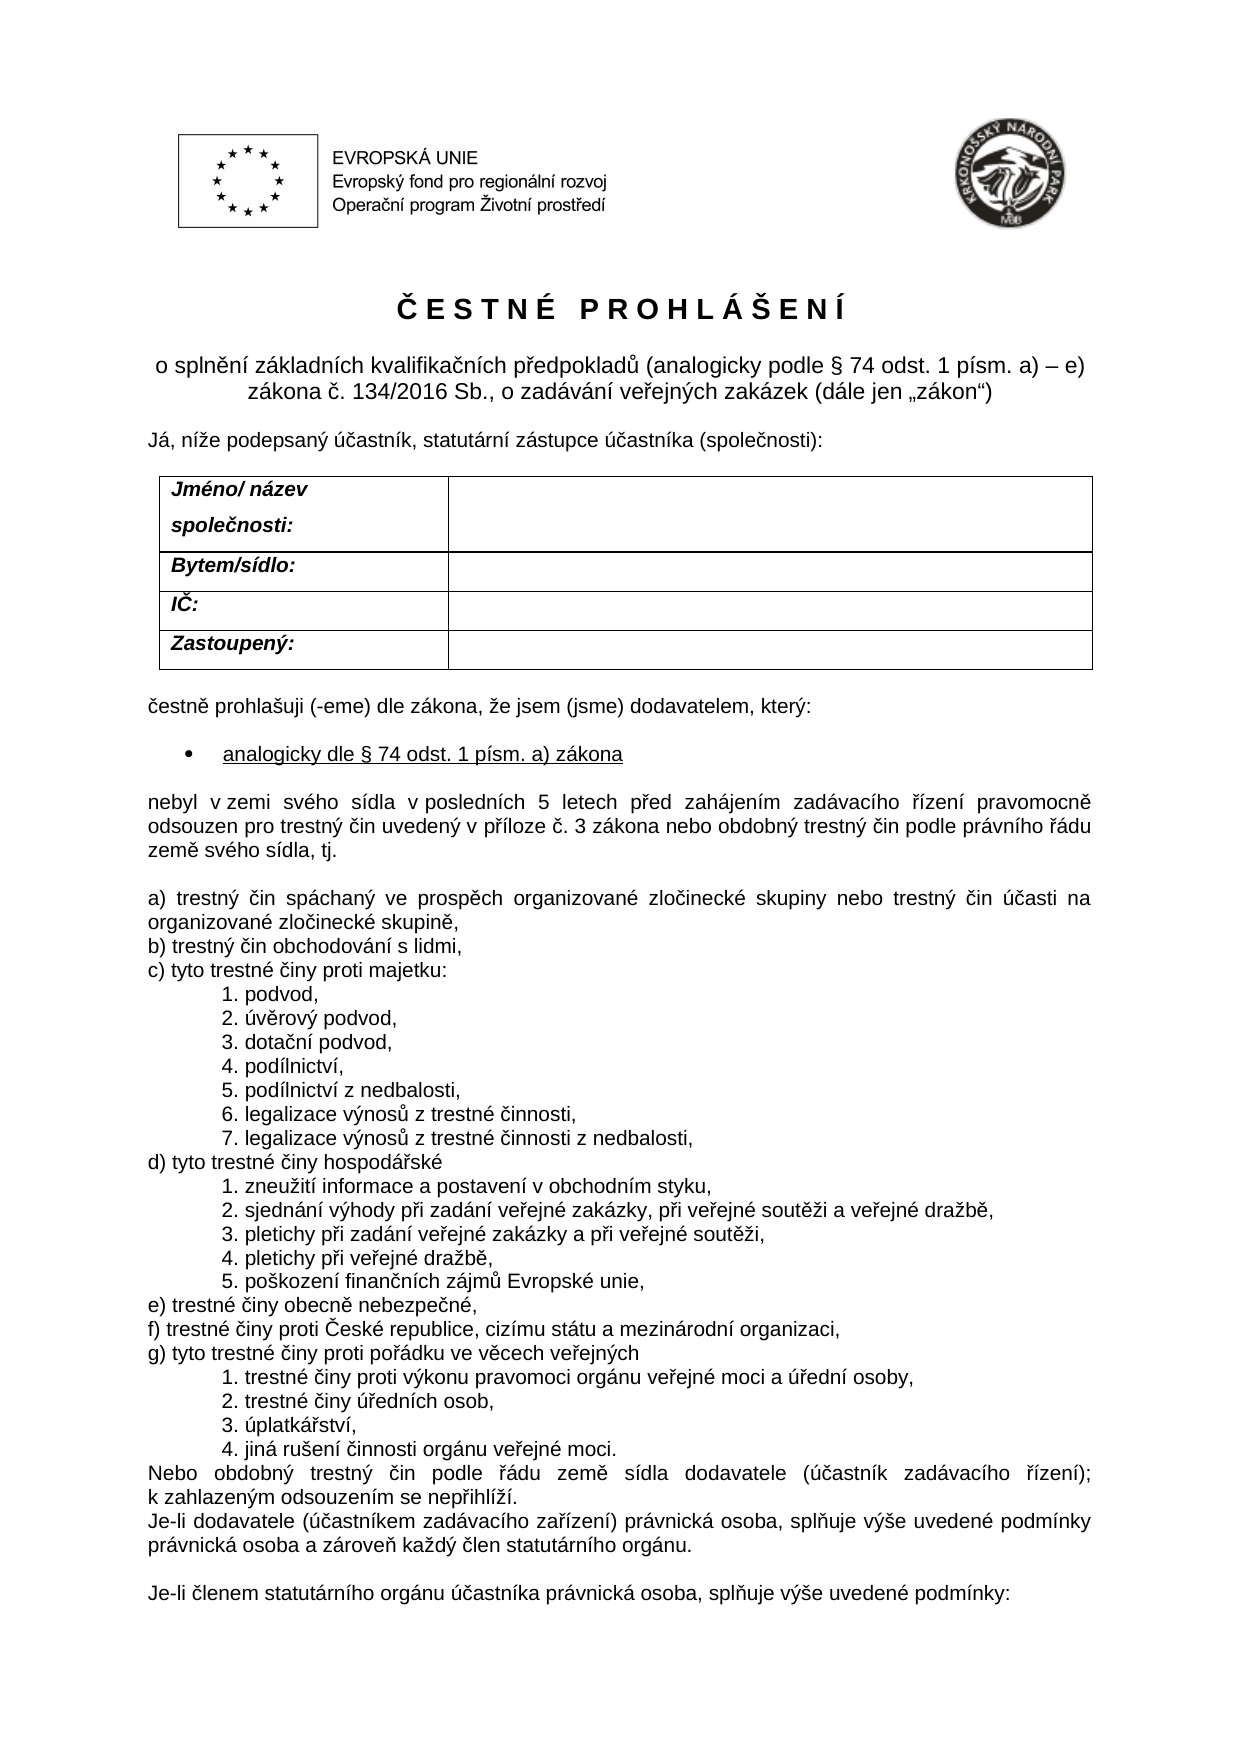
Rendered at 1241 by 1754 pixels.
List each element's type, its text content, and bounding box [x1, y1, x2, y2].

list analogicky dle § 74 odst. 1 písm. a) zákona [185, 742, 1092, 766]
text čestně prohlašuji (-eme) dle zákona, že jsem (jsme) dodavatelem, který: [148, 694, 1092, 718]
table_cell [449, 631, 1092, 669]
text 4. pletichy při veřejné dražbě, [221, 1245, 1092, 1269]
table_cell IČ: [160, 592, 448, 630]
text 1. zneužití informace a postavení v obchodním styku, [221, 1173, 1092, 1197]
text 5. poškození finančních zájmů Evropské unie, [221, 1269, 1092, 1293]
picture [954, 118, 1071, 234]
text d) tyto trestné činy hospodářské [148, 1149, 1092, 1173]
text nebyl v zemi svého sídla v posledních 5 letech před zahájením zadávacího řízení pravomocně odsouzen pro trestný čin uvedený v příloze č. 3 zákona nebo obdobný trestný čin podle právního řádu země svého sídla, tj. [148, 790, 1092, 862]
text 6. legalizace výnosů z trestné činnosti, [221, 1102, 1092, 1126]
text Je-li členem statutárního orgánu účastníka právnická osoba, splňuje výše uvedené podmínky: [148, 1581, 1092, 1605]
text o splnění základních kvalifikačních předpokladů (analogicky podle § 74 odst. 1 písm. a) – e) zákona č. 134/2016 Sb., o zadávání veřejných zakázek (dále jen „zákon“) [148, 352, 1092, 404]
table_header Jméno/ název společnosti: [160, 477, 448, 551]
text 2. trestné činy úředních osob, [221, 1389, 1092, 1413]
text 4. jiná rušení činnosti orgánu veřejné moci. [221, 1437, 1092, 1461]
text Nebo obdobný trestný čin podle řádu země sídla dodavatele (účastník zadávacího řízení); k zahlazeným odsouzením se nepřihlíží. [148, 1461, 1092, 1509]
text 2. sjednání výhody při zadání veřejné zakázky, při veřejné soutěži a veřejné dražbě, [221, 1197, 1092, 1221]
table_cell [449, 553, 1092, 591]
text 4. podílnictví, [221, 1054, 1092, 1078]
picture [147, 103, 645, 259]
text 1. podvod, [221, 982, 1092, 1006]
table_cell [449, 592, 1092, 630]
table_header [449, 477, 1092, 551]
text g) tyto trestné činy proti pořádku ve věcech veřejných [148, 1341, 1092, 1365]
text e) trestné činy obecně nebezpečné, [148, 1293, 1092, 1317]
text 3. úplatkářství, [221, 1413, 1092, 1437]
text 3. dotační podvod, [221, 1030, 1092, 1054]
text Je-li dodavatele (účastníkem zadávacího zařízení) právnická osoba, splňuje výše uvedené podmínky právnická osoba a zároveň každý člen statutárního orgánu. [148, 1509, 1092, 1557]
text a) trestný čin spáchaný ve prospěch organizované zločinecké skupiny nebo trestný čin účasti na organizované zločinecké skupině, [148, 886, 1092, 934]
table_cell Bytem/sídlo: [160, 553, 448, 591]
text 7. legalizace výnosů z trestné činnosti z nedbalosti, [221, 1126, 1092, 1149]
table_cell Zastoupený: [160, 631, 448, 669]
text 2. úvěrový podvod, [221, 1006, 1092, 1030]
text b) trestný čin obchodování s lidmi, [148, 934, 1092, 958]
text 1. trestné činy proti výkonu pravomoci orgánu veřejné moci a úřední osoby, [221, 1365, 1092, 1389]
text 5. podílnictví z nedbalosti, [221, 1078, 1092, 1102]
text Já, níže podepsaný účastník, statutární zástupce účastníka (společnosti): [148, 428, 1092, 452]
text 3. pletichy při zadání veřejné zakázky a při veřejné soutěži, [221, 1221, 1092, 1245]
text f) trestné činy proti České republice, cizímu státu a mezinárodní organizaci, [148, 1317, 1092, 1341]
text c) tyto trestné činy proti majetku: [148, 958, 1092, 982]
